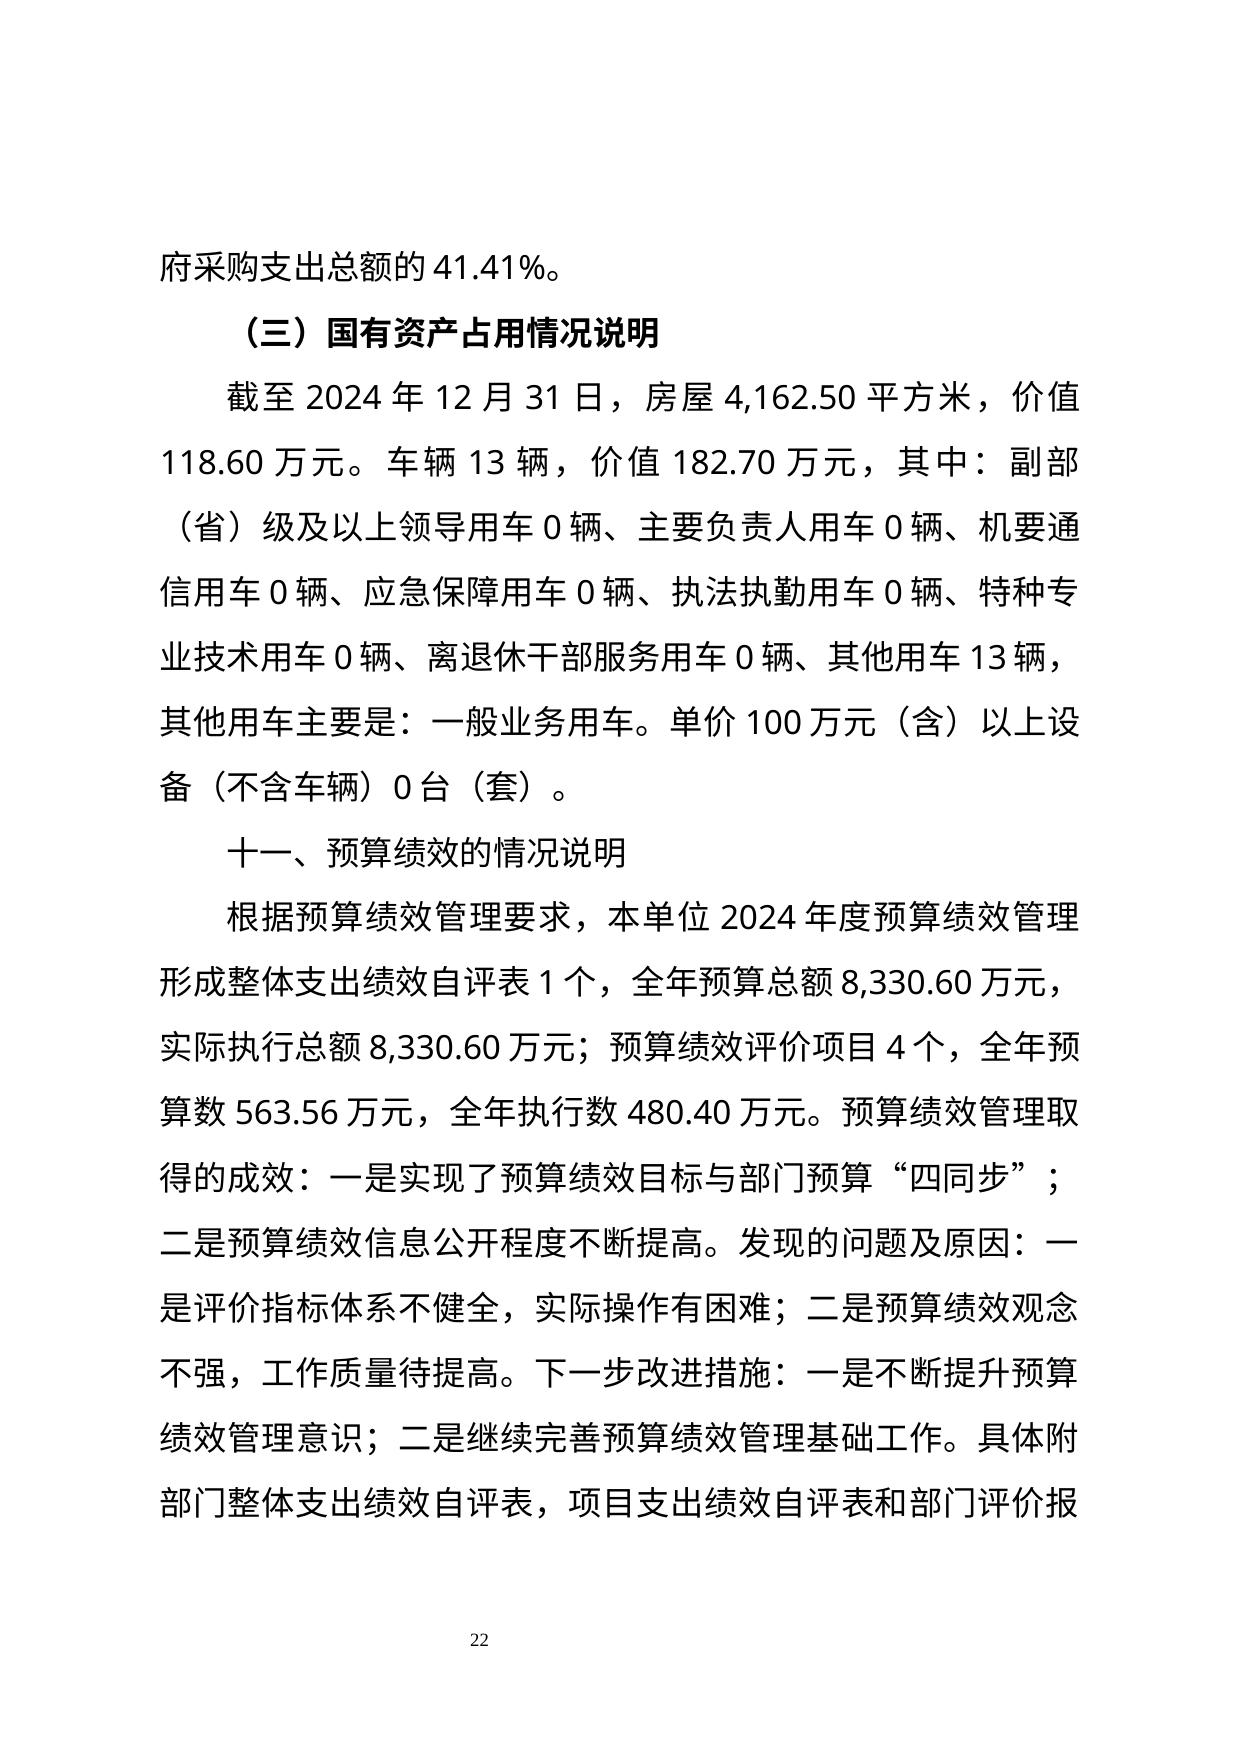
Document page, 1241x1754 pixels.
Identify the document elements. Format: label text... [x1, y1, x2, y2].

text 截至2024年12月31日，房屋4,162.50平方米，价值118.60万元。车辆13辆，价值182.70万元，其中：副部（省）级及以上领导用车0辆、主要负责人用车0辆、机要通信用车0辆、应急保障用车0辆、执法执勤用车0辆、特种专业技术用车0辆、离退休干部服务用车0辆、其他用车13辆，其他用车主要是：一般业务用车。单价100万元（含）以上设备（不含车辆）0台（套）。 [159, 363, 1081, 818]
text 十一、预算绩效的情况说明 [159, 818, 1081, 883]
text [159, 233, 1081, 298]
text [159, 883, 1081, 1533]
text （三）国有资产占用情况说明 [159, 298, 1081, 363]
